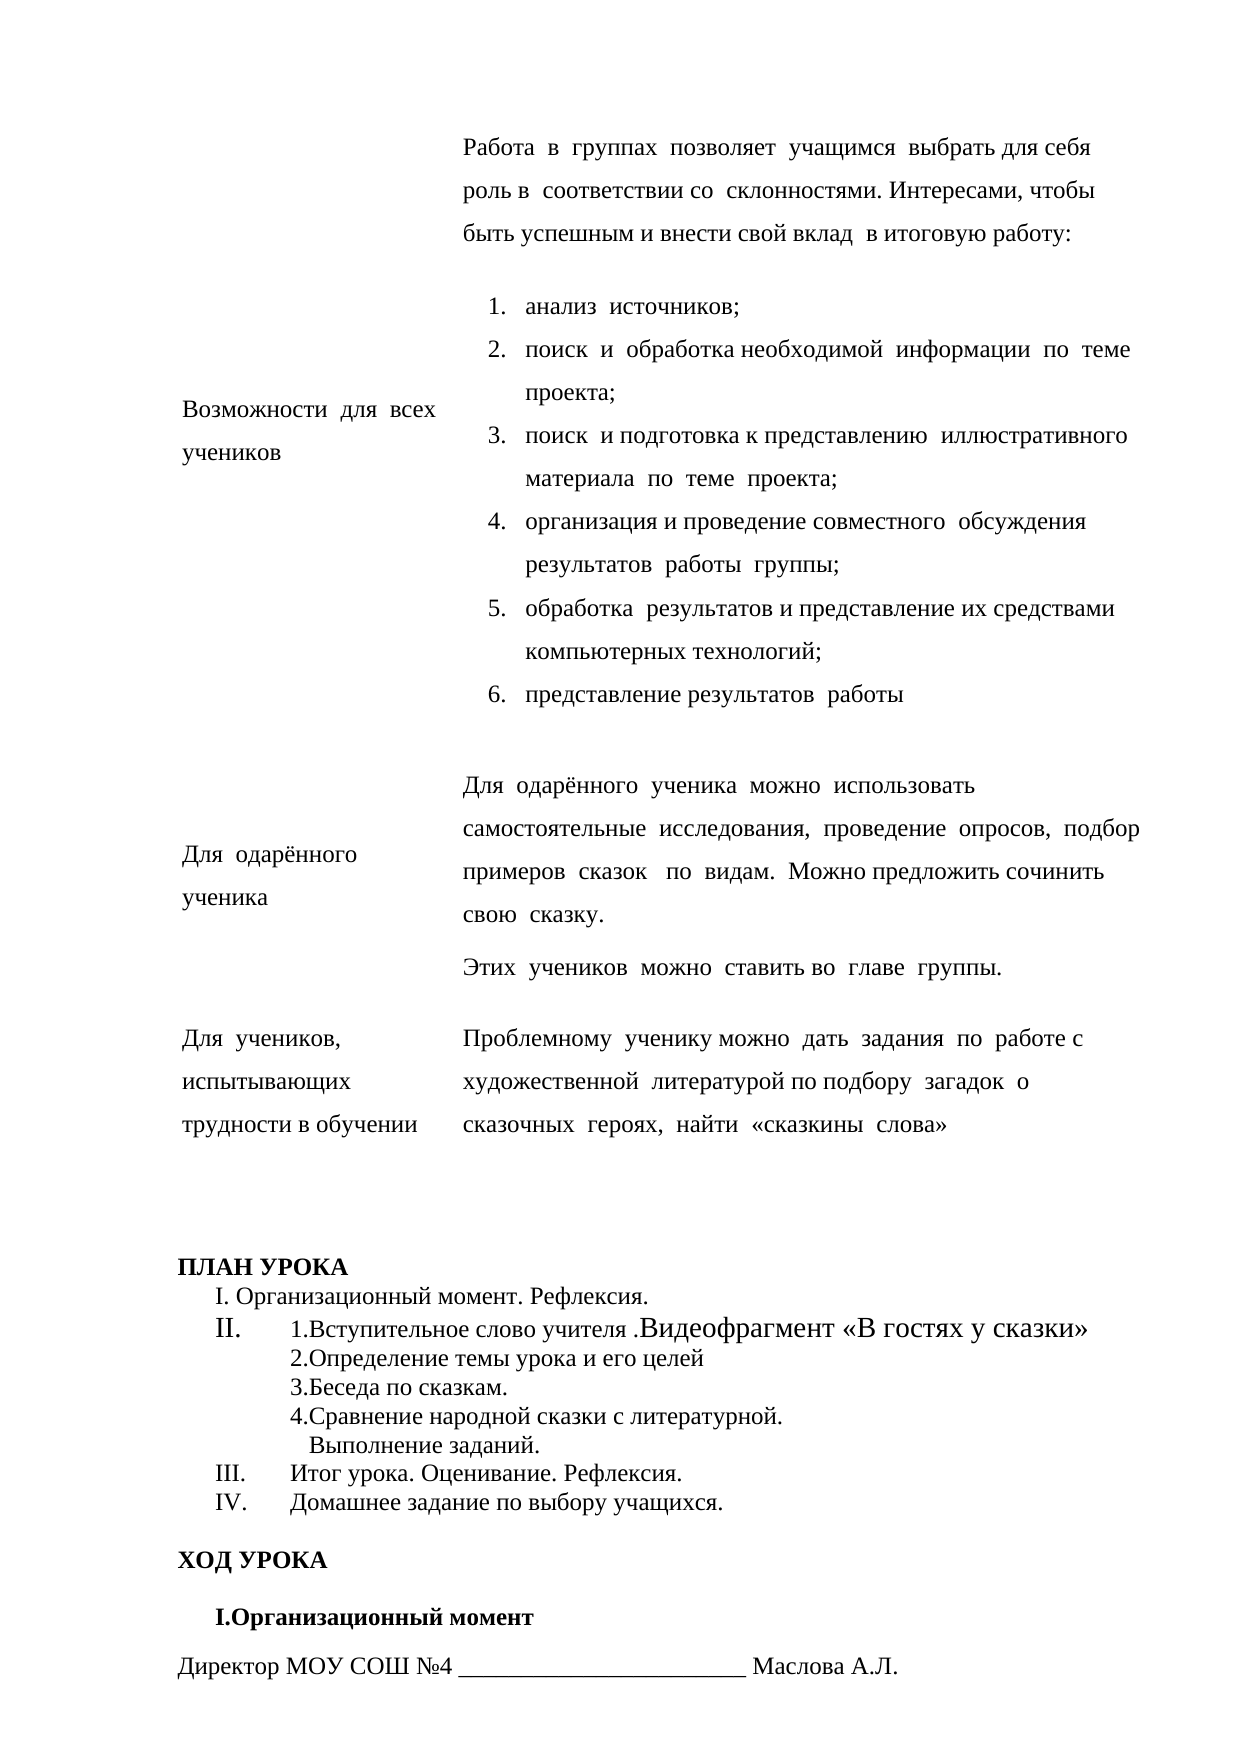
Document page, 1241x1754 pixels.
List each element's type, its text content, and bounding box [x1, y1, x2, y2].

table_cell Для учеников, испытывающих трудности в обучении [177, 1009, 458, 1166]
table_cell Для одарённого ученика можно использовать самостоятельные исследования, проведение опросов, подбор примеров сказок по видам. Можно предложить сочинить свою сказку. Этих учеников можно ставить во главе группы. [458, 756, 1152, 1009]
list 1.Вступительное слово учителя .Видеофрагмент «В гостях у сказки» [215, 1310, 1152, 1343]
table_cell Проблемному ученику можно дать задания по работе с художественной литературой по подбору загадок о сказочных героях, найти «сказкины слова» [458, 1009, 1152, 1166]
text 3.Беседа по сказкам. [215, 1372, 1152, 1401]
table_cell Для одарённого ученика [177, 756, 458, 1009]
text I.Организационный момент [215, 1602, 1152, 1631]
table_header Возможности для всех учеников [177, 118, 458, 756]
text Выполнение заданий. [215, 1430, 1152, 1458]
list Итог урока. Оценивание. Рефлексия. [215, 1458, 1152, 1487]
text 2.Определение темы урока и его целей [290, 1343, 1152, 1372]
text 4.Сравнение народной сказки с литературной. [215, 1401, 1152, 1430]
table_header Работа в группах позволяет учащимся выбрать для себя роль в соответствии со склонностями. Интересами, чтобы быть успешным и внести свой вклад в итоговую работу: анализ источников; поиск и обработка необходимой информации по теме проекта; поиск и подготовка к представлению иллюстративного материала по теме проекта; организация и проведение совместного обсуждения результатов работы группы; обработка результатов и представление их средствами компьютерных технологий; представление результатов работы [458, 118, 1152, 756]
text ПЛАН УРОКА [177, 1252, 1152, 1281]
list Домашнее задание по выбору учащихся. [215, 1487, 1152, 1516]
text ХОД УРОКА [177, 1545, 1152, 1573]
text I. Организационный момент. Рефлексия. [215, 1281, 1152, 1310]
